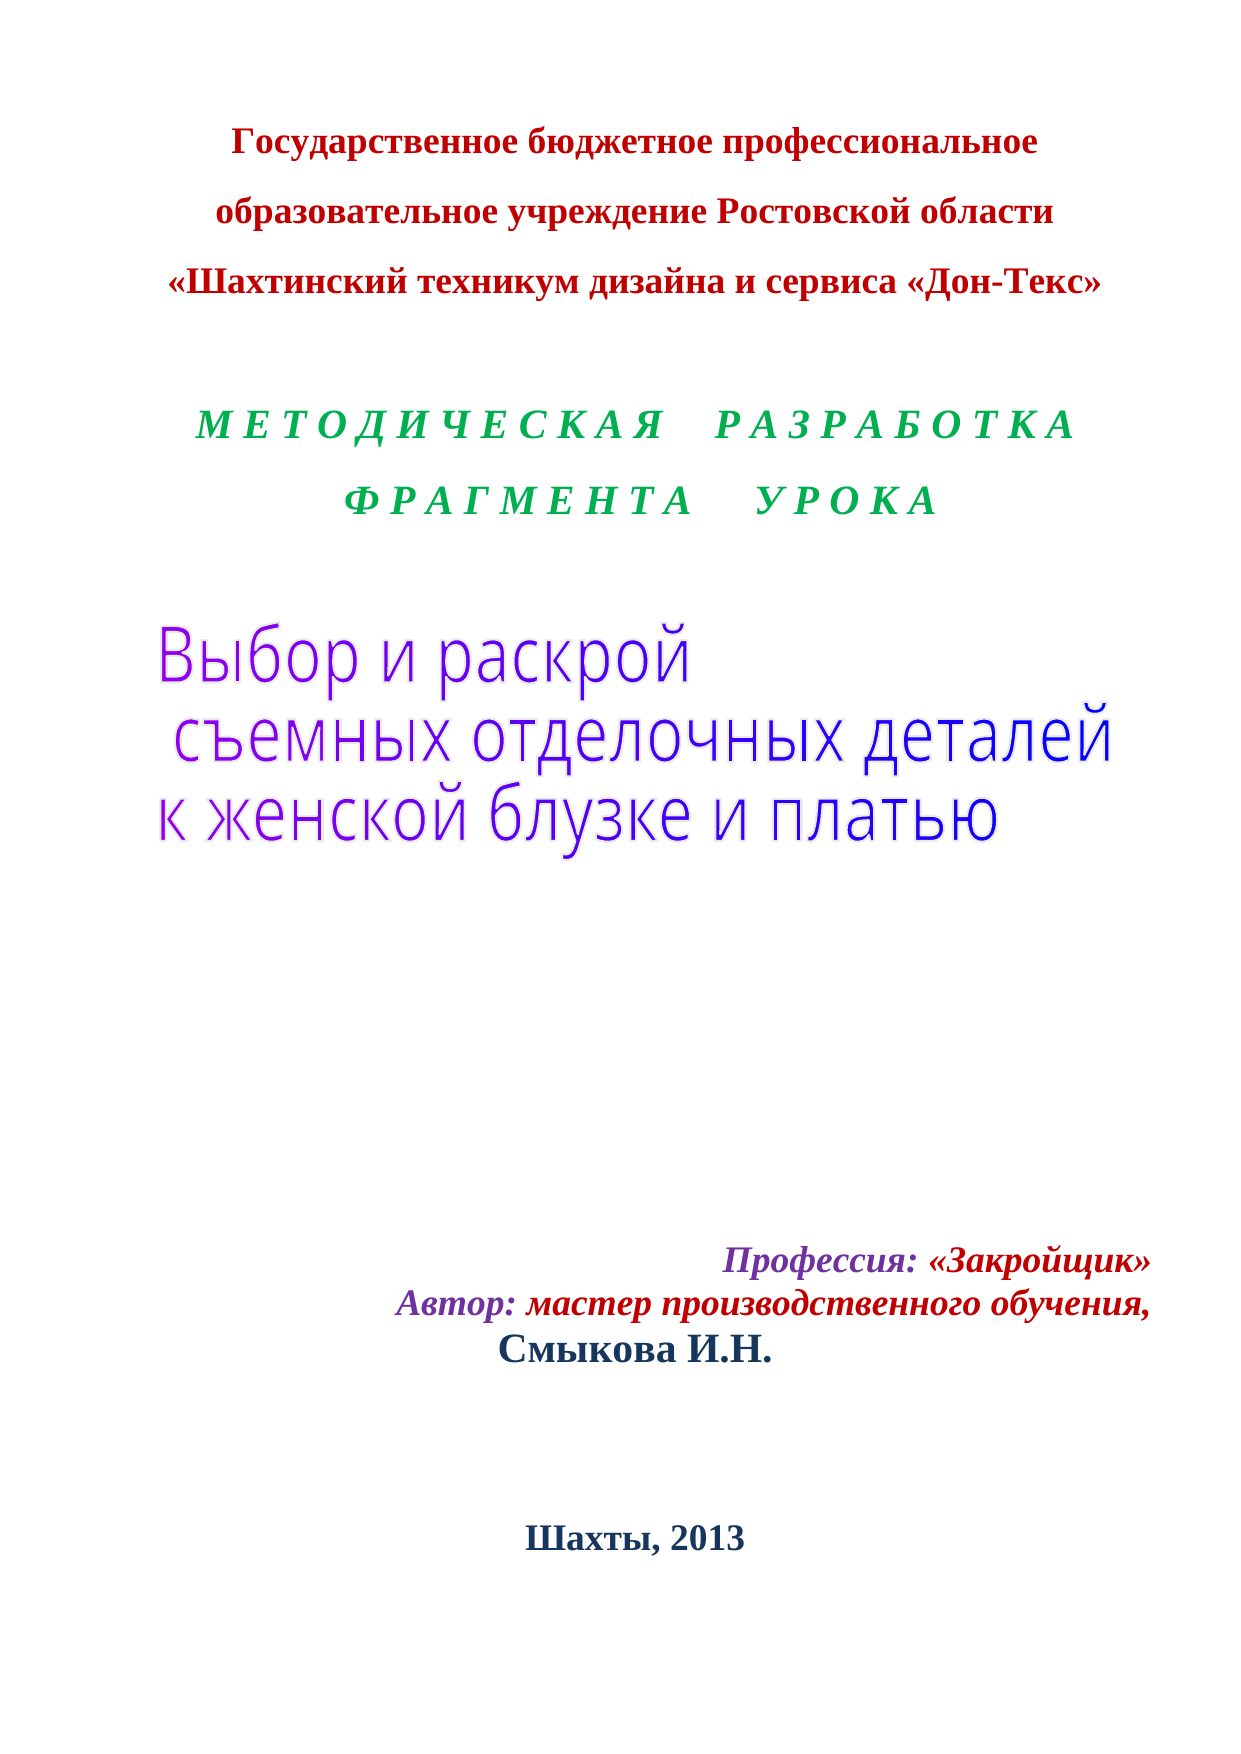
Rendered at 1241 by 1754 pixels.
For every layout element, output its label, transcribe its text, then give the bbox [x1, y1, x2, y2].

text Шахты, 2013 [118, 1515, 1152, 1558]
text образовательное учреждение Ростовской области [118, 188, 1152, 232]
text Государственное бюджетное профессиональное [118, 118, 1152, 161]
text Автор: мастер производственного обучения, [118, 1280, 1152, 1323]
text М Е Т О Д И Ч Е С К А Я Р А З Р А Б О Т К А [118, 400, 1152, 448]
text «Шахтинский техникум дизайна и сервиса «Дон-Текс» [118, 259, 1152, 302]
text Профессия: «Закройщик» [118, 1237, 1152, 1280]
text Смыкова И.Н. [118, 1323, 1152, 1371]
text Ф Р А Г М Е Н Т А У Р О К А [118, 476, 1152, 524]
